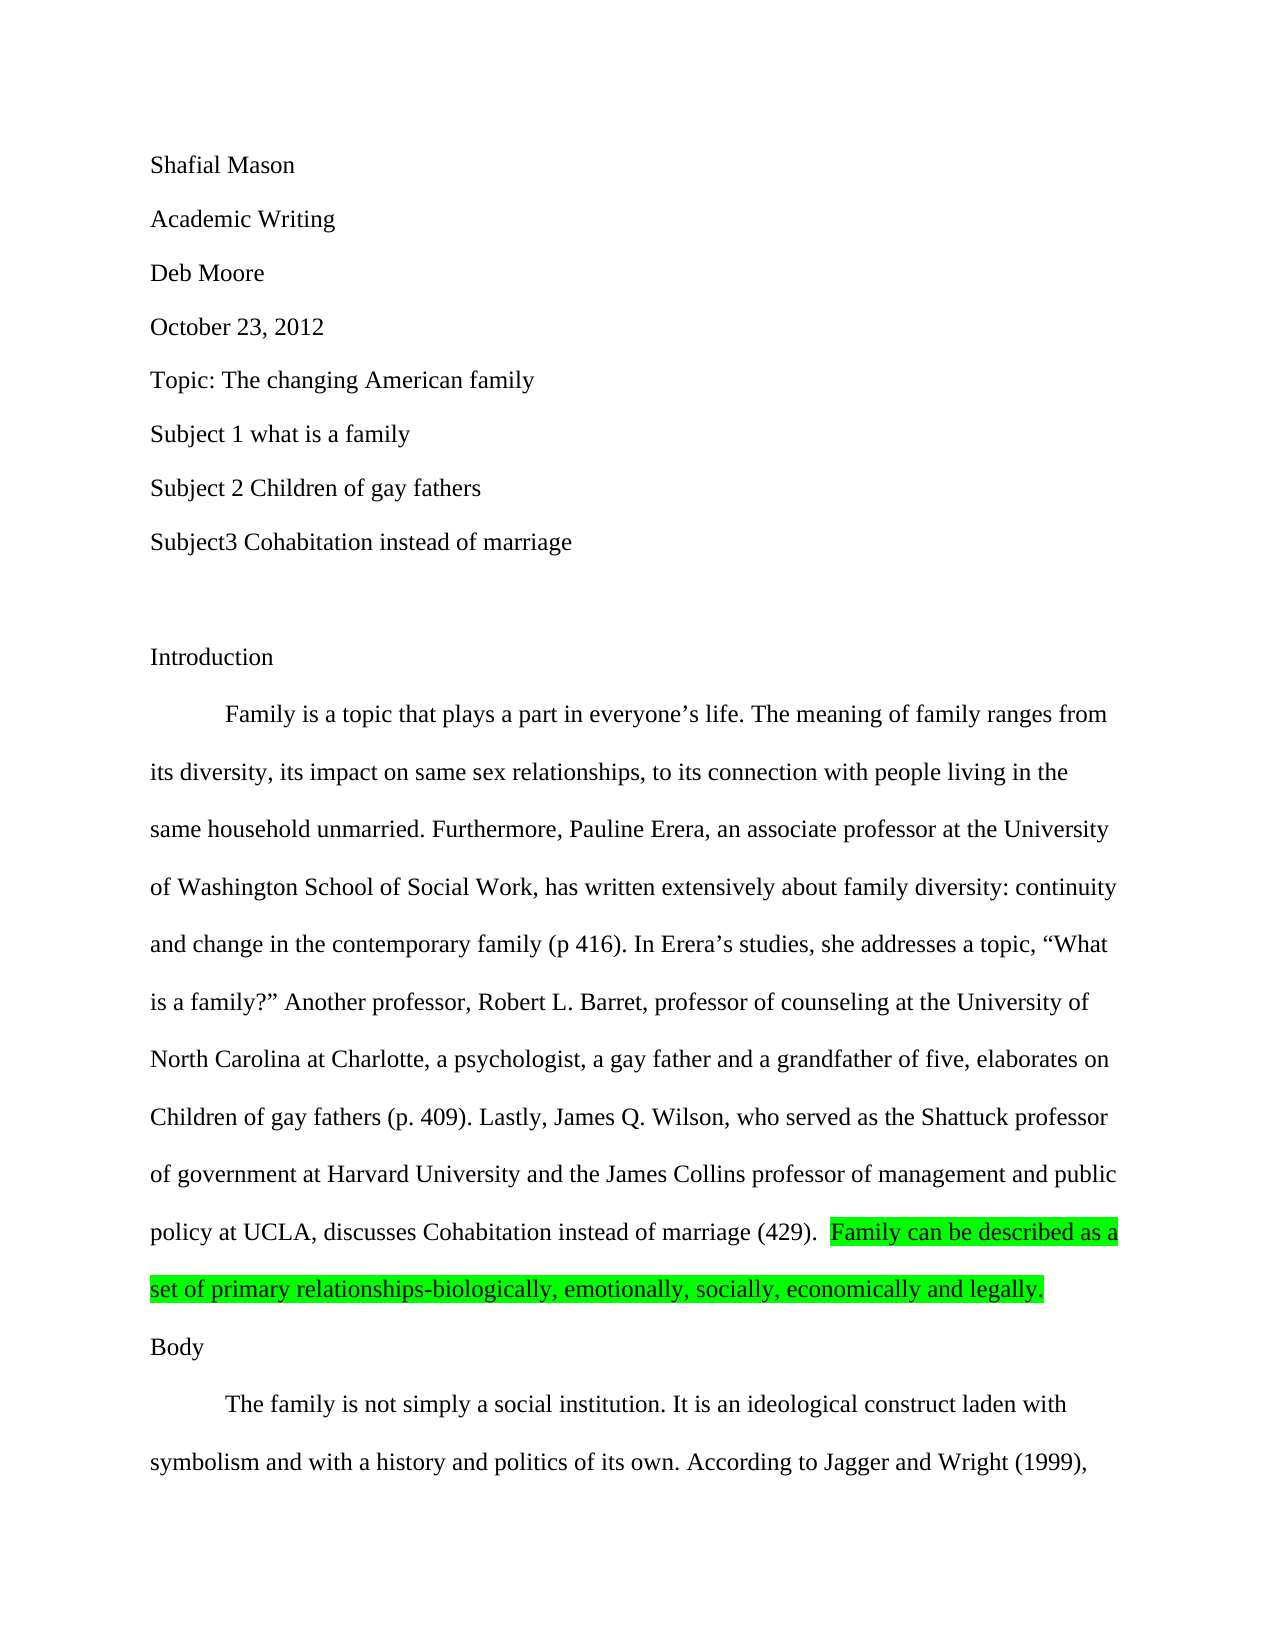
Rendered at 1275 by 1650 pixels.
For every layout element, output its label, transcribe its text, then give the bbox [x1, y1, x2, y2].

text Subject3 Cohabitation instead of marriage [150, 527, 1125, 556]
text Deb Moore [150, 258, 1125, 286]
text Body [150, 1332, 1125, 1361]
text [150, 1389, 1125, 1476]
text Introduction [150, 642, 1125, 671]
text Subject 2 Children of gay fathers [150, 473, 1125, 502]
text Subject 1 what is a family [150, 419, 1125, 448]
text Topic: The changing American family [150, 365, 1125, 394]
text October 23, 2012 [150, 312, 1125, 340]
text Family is a topic that plays a part in everyone’s life. The meaning of family ranges from its diversity, its impact on same sex relationships, to its connection with people living in the same household unmarried. Furthermore, Pauline Erera, an associate professor at the University of Washington School of Social Work, has written extensively about family diversity: continuity and change in the contemporary family (p 416). In Erera’s studies, she addresses a topic, “What is a family?” Another professor, Robert L. Barret, professor of counseling at the University of North Carolina at Charlotte, a psychologist, a gay father and a grandfather of five, elaborates on Children of gay fathers (p. 409). Lastly, James Q. Wilson, who served as the Shattuck professor of government at Harvard University and the James Collins professor of management and public policy at UCLA, discusses Cohabitation instead of marriage (429). Family can be described as a set of primary relationships-biologically, emotionally, socially, economically and legally. [150, 699, 1125, 1303]
text Academic Writing [150, 204, 1125, 233]
text Shafial Mason [150, 150, 1125, 179]
